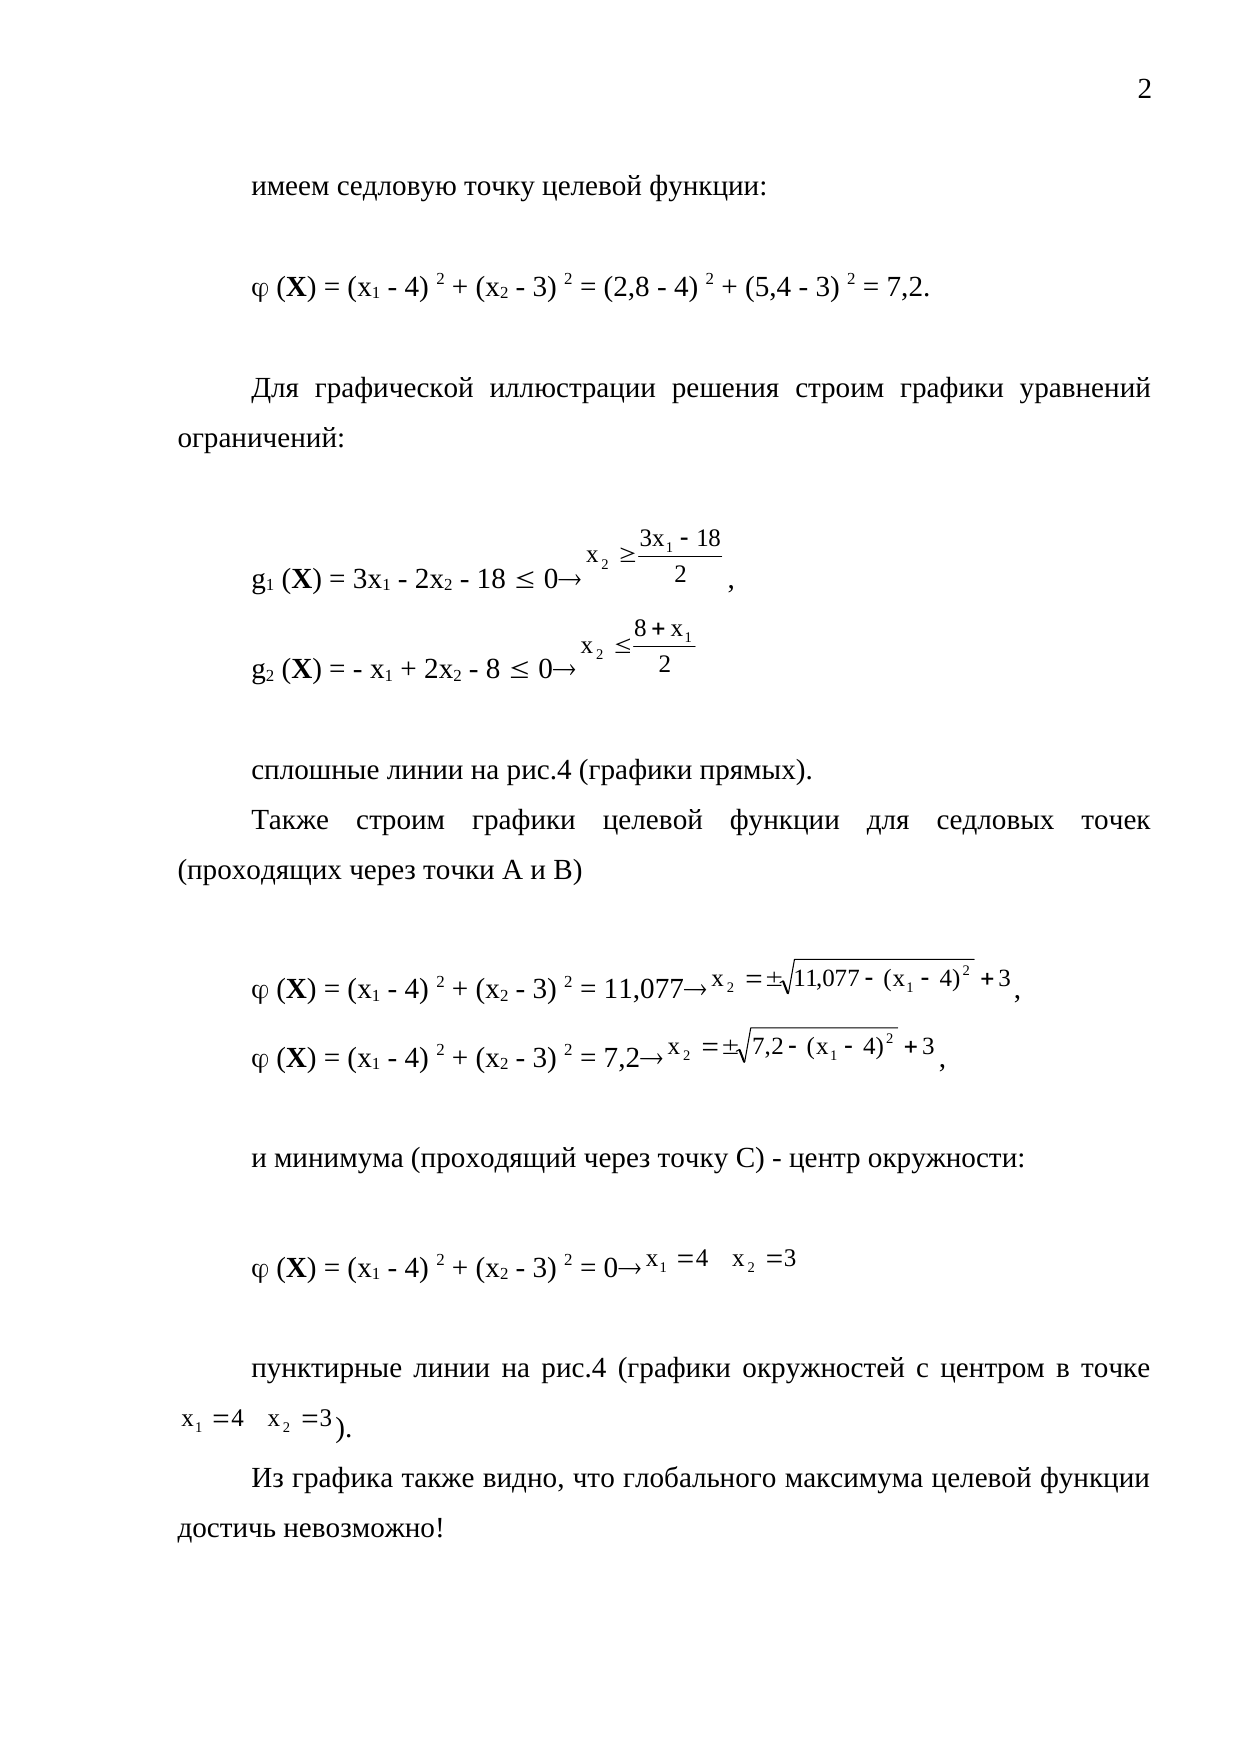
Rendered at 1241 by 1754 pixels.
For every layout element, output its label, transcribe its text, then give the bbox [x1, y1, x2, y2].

text g2 (X) = - x1 + 2x2 - 8 0 [177, 611, 1152, 685]
text имеем седловую точку целевой функции: [177, 168, 1152, 202]
text Для графической иллюстрации решения строим графики уравнений ограничений: [177, 370, 1152, 454]
text пунктирные линии на рис.4 (графики окружностей с центром в точке ). [177, 1351, 1152, 1443]
text (X) = (x1 - 4) 2 + (x2 - 3) 2 = (2,8 - 4) 2 + (5,4 - 3) 2 = 7,2. [177, 269, 1152, 303]
text Из графика также видно, что глобального максимума целевой функции достичь невозможно! [177, 1460, 1152, 1544]
text и минимума (проходящий через точку С) - центр окружности: [177, 1141, 1152, 1174]
text (X) = (x1 - 4) 2 + (x2 - 3) 2 = 0 [177, 1241, 1152, 1283]
text Также строим графики целевой функции для седловых точек (проходящих через точки А и В) [177, 802, 1152, 886]
text (X) = (x1 - 4) 2 + (x2 - 3) 2 = 11,077, [177, 953, 1152, 1005]
text (X) = (x1 - 4) 2 + (x2 - 3) 2 = 7,2, [177, 1022, 1152, 1073]
text сплошные линии на рис.4 (графики прямых). [177, 752, 1152, 785]
text g1 (X) = 3x1 - 2x2 - 18 0, [177, 521, 1152, 594]
